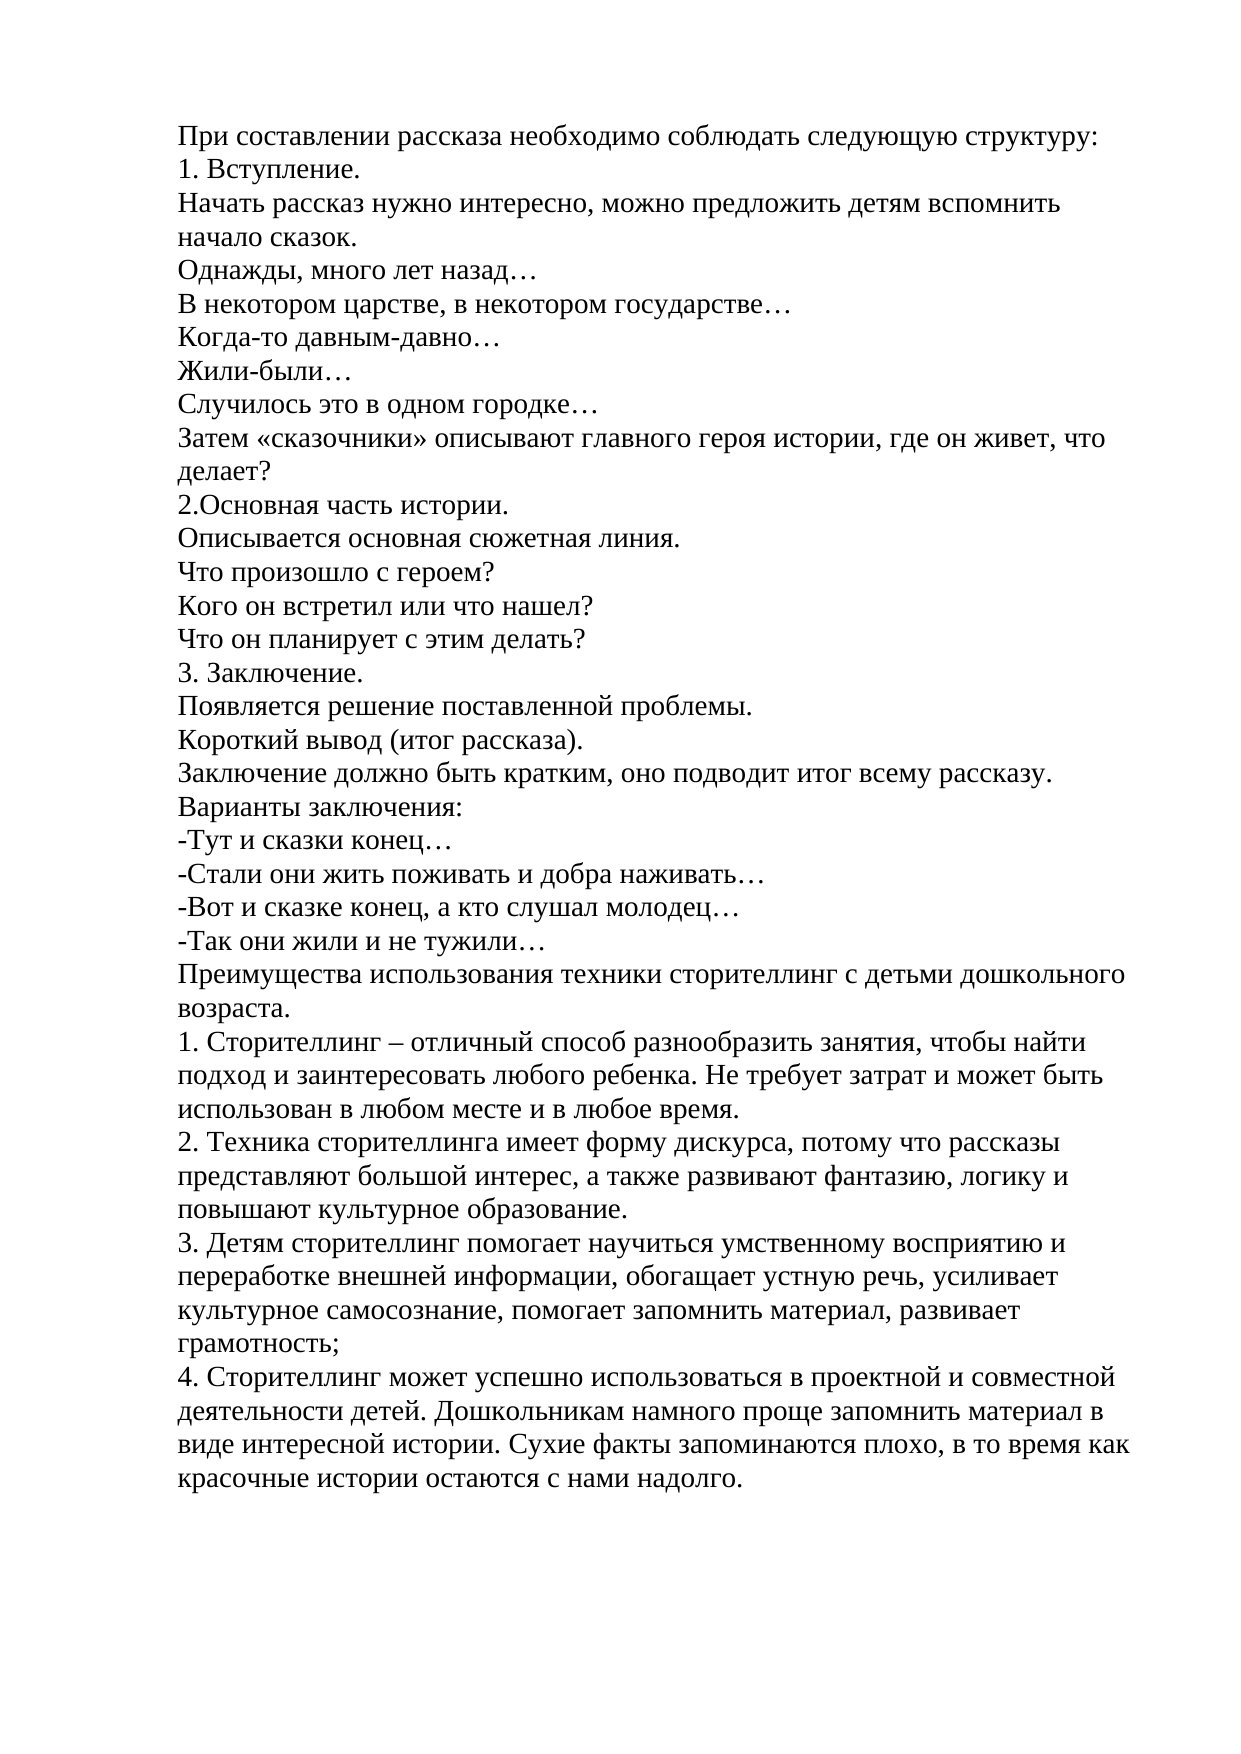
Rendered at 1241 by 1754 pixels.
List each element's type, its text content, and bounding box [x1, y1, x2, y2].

text -Тут и сказки конец… [177, 822, 1152, 856]
text Когда-то давным-давно… [177, 319, 1152, 353]
text Однажды, много лет назад… [177, 252, 1152, 286]
text Кого он встретил или что нашел? [177, 588, 1152, 621]
text Варианты заключения: [177, 789, 1152, 822]
text 1. Сторителлинг – отличный способ разнообразить занятия, чтобы найти подход и заинтересовать любого ребенка. Не требует затрат и может быть использован в любом месте и в любое время. [177, 1024, 1152, 1124]
text 4. Сторителлинг может успешно использоваться в проектной и совместной [177, 1359, 1152, 1393]
text В некотором царстве, в некотором государстве… [177, 286, 1152, 319]
text 2. Техника сторителлинга имеет форму дискурса, потому что рассказы представляют большой интерес, а также развивают фантазию, логику и повышают культурное образование. [177, 1124, 1152, 1225]
text Описывается основная сюжетная линия. [177, 521, 1152, 554]
text При составлении рассказа необходимо соблюдать следующую структуру: [177, 118, 1152, 152]
text 1. Вступление. [177, 152, 1152, 185]
text Преимущества использования техники сторителлинг с детьми дошкольного возраста. [177, 957, 1152, 1024]
text Появляется решение поставленной проблемы. [177, 688, 1152, 722]
text -Стали они жить поживать и добра наживать… [177, 856, 1152, 889]
text -Так они жили и не тужили… [177, 923, 1152, 957]
text 3. Заключение. [177, 655, 1152, 688]
text Случилось это в одном городке… [177, 386, 1152, 420]
text Что произошло с героем? [177, 554, 1152, 588]
text 2.Основная часть истории. [177, 487, 1152, 521]
text деятельности детей. Дошкольникам намного проще запомнить материал в виде интересной истории. Сухие факты запоминаются плохо, в то время как красочные истории остаются с нами надолго. [177, 1393, 1152, 1493]
text Заключение должно быть кратким, оно подводит итог всему рассказу. [177, 755, 1152, 789]
text Что он планирует с этим делать? [177, 621, 1152, 655]
text 3. Детям сторителлинг помогает научиться умственному восприятию и переработке внешней информации, обогащает устную речь, усиливает культурное самосознание, помогает запомнить материал, развивает грамотность; [177, 1225, 1152, 1359]
text Короткий вывод (итог рассказа). [177, 722, 1152, 755]
text Начать рассказ нужно интересно, можно предложить детям вспомнить начало сказок. [177, 185, 1152, 252]
text Затем «сказочники» описывают главного героя истории, где он живет, что делает? [177, 420, 1152, 487]
text -Вот и сказке конец, а кто слушал молодец… [177, 889, 1152, 923]
text Жили-были… [177, 353, 1152, 386]
